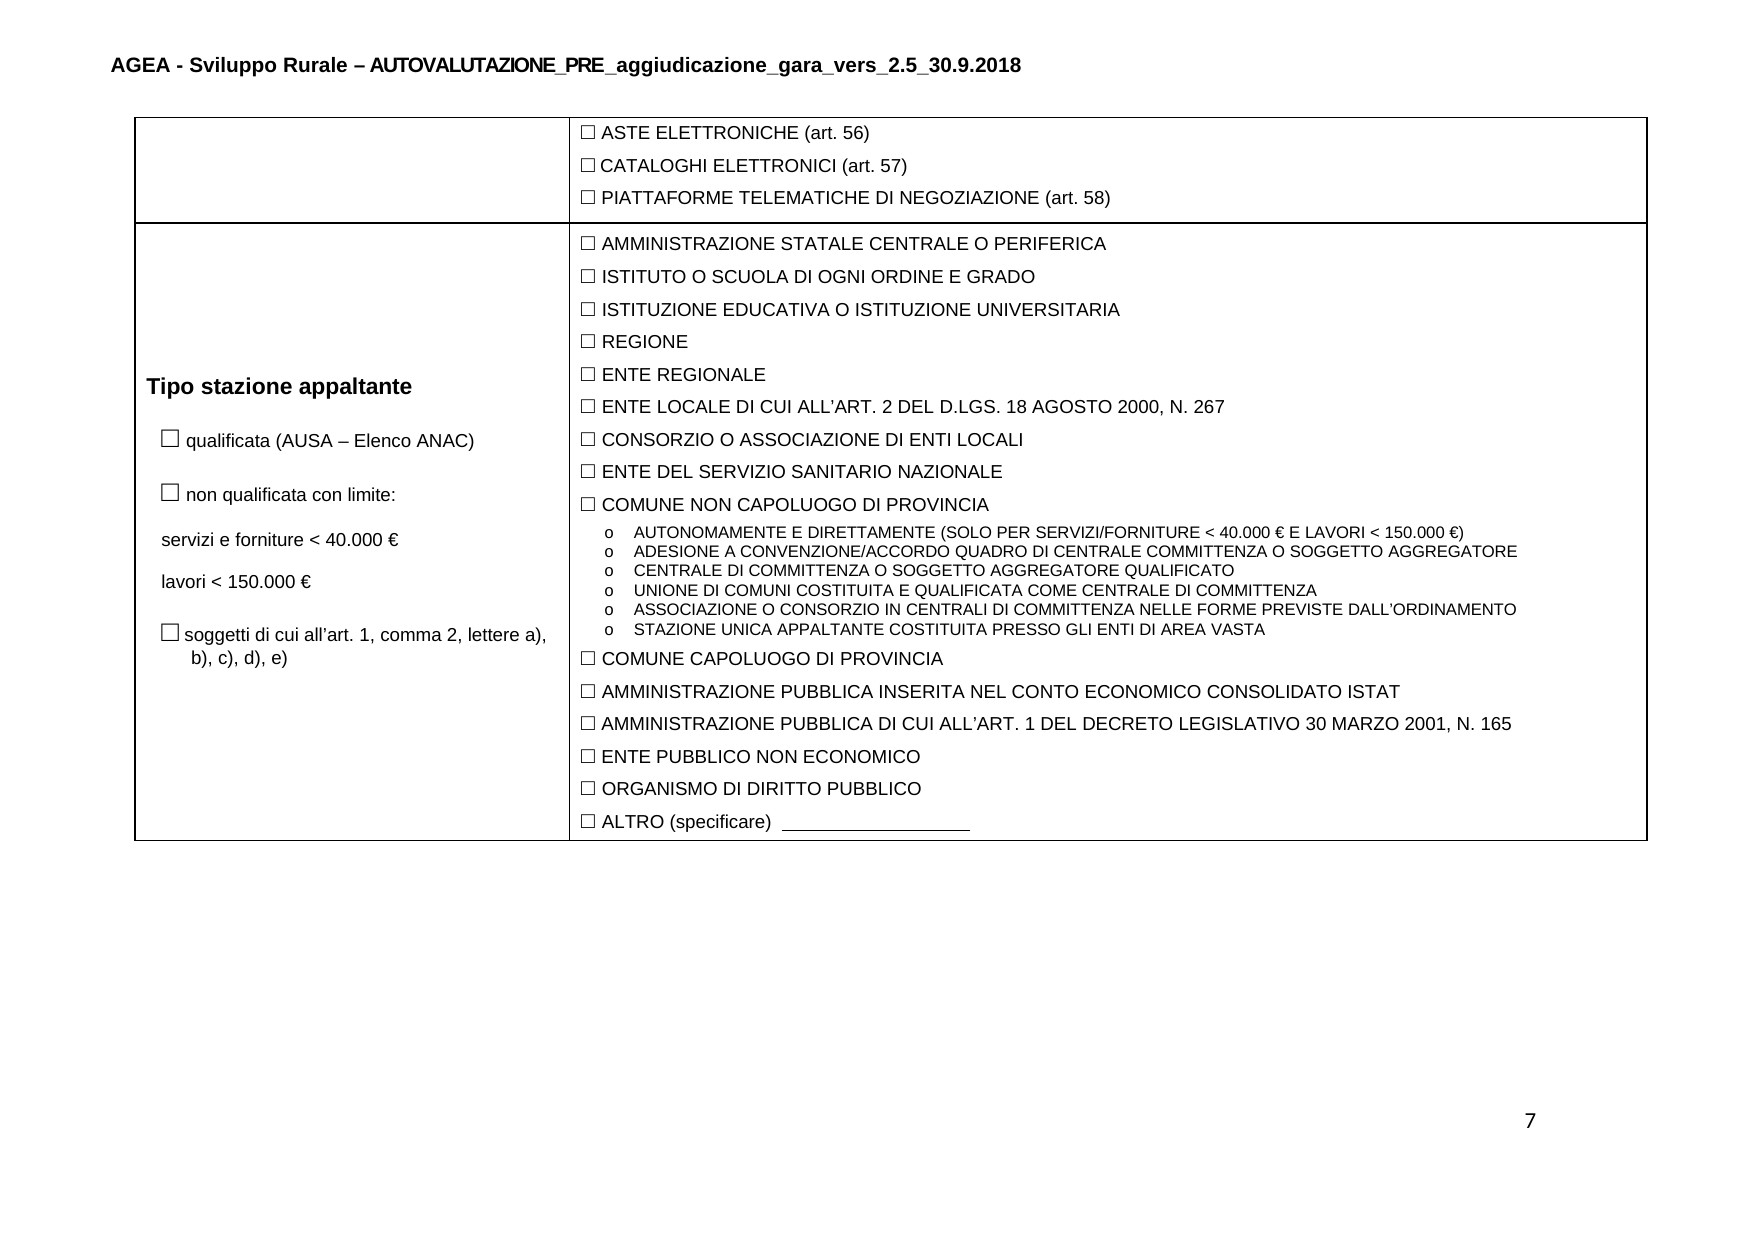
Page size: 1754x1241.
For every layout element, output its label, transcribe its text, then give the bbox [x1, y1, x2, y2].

table_header [136, 118, 569, 222]
table_cell AMMINISTRAZIONE STATALE CENTRALE O PERIFERICA ISTITUTO O SCUOLA DI OGNI ORDINE E GRADO ISTITUZIONE EDUCATIVA O ISTITUZIONE UNIVERSITARIA REGIONE ENTE REGIONALE ENTE LOCALE DI CUI ALL’ART. 2 DEL D.LGS. 18 AGOSTO 2000, N. 267 CONSORZIO O ASSOCIAZIONE DI ENTI LOCALI ENTE DEL SERVIZIO SANITARIO NAZIONALE COMUNE NON CAPOLUOGO DI PROVINCIA AUTONOMAMENTE E DIRETTAMENTE (SOLO PER SERVIZI/FORNITURE < 40.000 € E LAVORI < 150.000 €) ADESIONE A CONVENZIONE/ACCORDO QUADRO DI CENTRALE COMMITTENZA O SOGGETTO AGGREGATORE CENTRALE DI COMMITTENZA O SOGGETTO AGGREGATORE QUALIFICATO UNIONE DI COMUNI COSTITUITA E QUALIFICATA COME CENTRALE DI COMMITTENZA ASSOCIAZIONE O CONSORZIO IN CENTRALI DI COMMITTENZA NELLE FORME PREVISTE DALL’ORDINAMENTO STAZIONE UNICA APPALTANTE COSTITUITA PRESSO GLI ENTI DI AREA VASTA COMUNE CAPOLUOGO DI PROVINCIA AMMINISTRAZIONE PUBBLICA INSERITA NEL CONTO ECONOMICO CONSOLIDATO ISTAT AMMINISTRAZIONE PUBBLICA DI CUI ALL’ART. 1 DEL DECRETO LEGISLATIVO 30 MARZO 2001, N. 165 ENTE PUBBLICO NON ECONOMICO ORGANISMO DI DIRITTO PUBBLICO ALTRO (specificare) [570, 224, 1646, 840]
table_cell Tipo stazione appaltante qualificata (AUSA – Elenco ANAC) non qualificata con limite: servizi e forniture < 40.000 € lavori < 150.000 € soggetti di cui all’art. 1, comma 2, lettere a), b), c), d), e) [136, 224, 569, 840]
table_header ASTE ELETTRONICHE (art. 56) CATALOGHI ELETTRONICI (art. 57) PIATTAFORME TELEMATICHE DI NEGOZIAZIONE (art. 58) [570, 118, 1646, 222]
